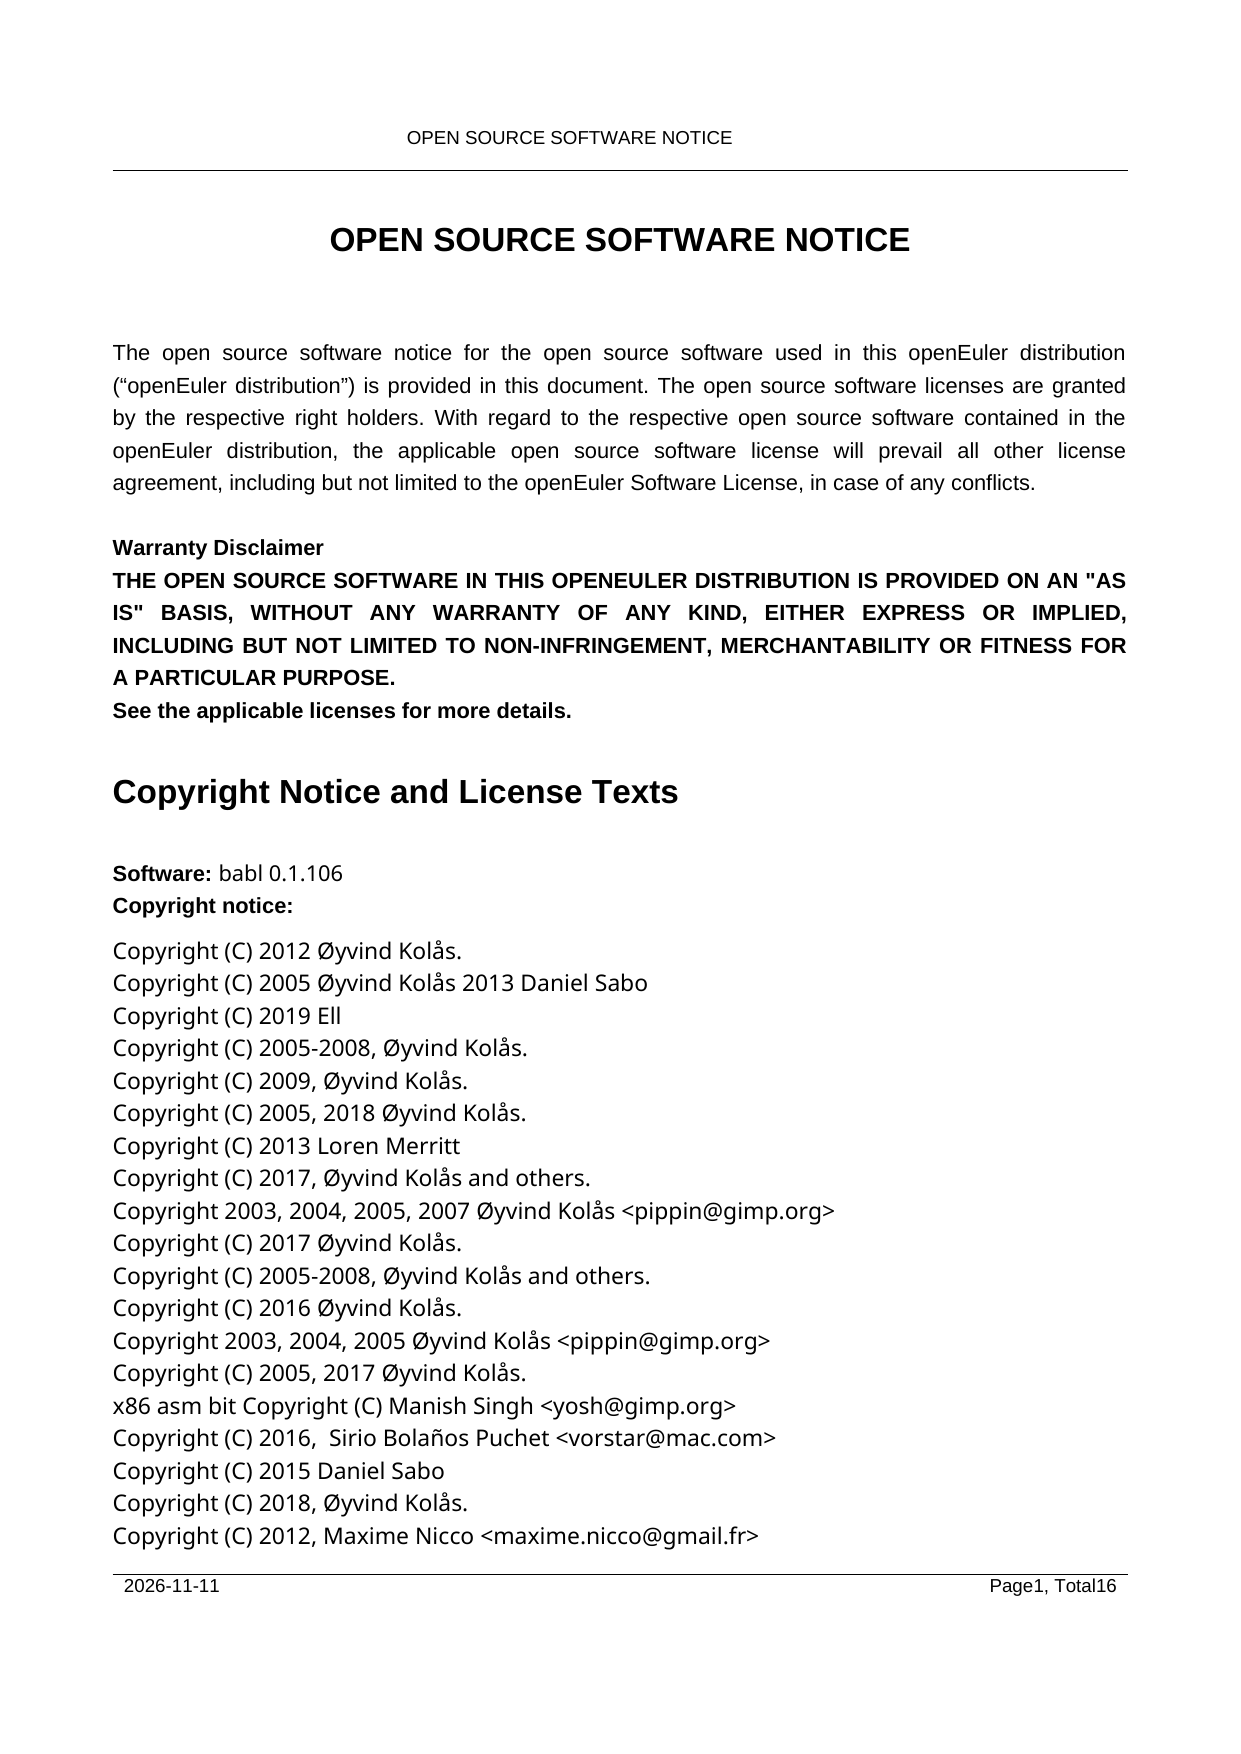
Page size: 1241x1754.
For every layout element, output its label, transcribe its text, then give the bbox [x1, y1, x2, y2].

text Copyright Notice and License Texts [112, 759, 1128, 824]
text OPEN SOURCE SOFTWARE NOTICE [112, 206, 1128, 271]
text Warranty Disclaimer [112, 531, 1128, 564]
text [112, 934, 1128, 1551]
text The open source software notice for the open source software used in this openEuler distribution (“openEuler distribution”) is provided in this document. The open source software licenses are granted by the respective right holders. With regard to the respective open source software contained in the openEuler distribution, the applicable open source software license will prevail all other license agreement, including but not limited to the openEuler Software License, in case of any conflicts. [112, 336, 1128, 499]
text Copyright notice: [112, 889, 1128, 921]
title Software: babl 0.1.106 [112, 856, 1128, 889]
text THE OPEN SOURCE SOFTWARE IN THIS OPENEULER DISTRIBUTION IS PROVIDED ON AN "AS IS" BASIS, WITHOUT ANY WARRANTY OF ANY KIND, EITHER EXPRESS OR IMPLIED, INCLUDING BUT NOT LIMITED TO NON-INFRINGEMENT, MERCHANTABILITY OR FITNESS FOR A PARTICULAR PURPOSE. See the applicable licenses for more details. [112, 564, 1128, 726]
